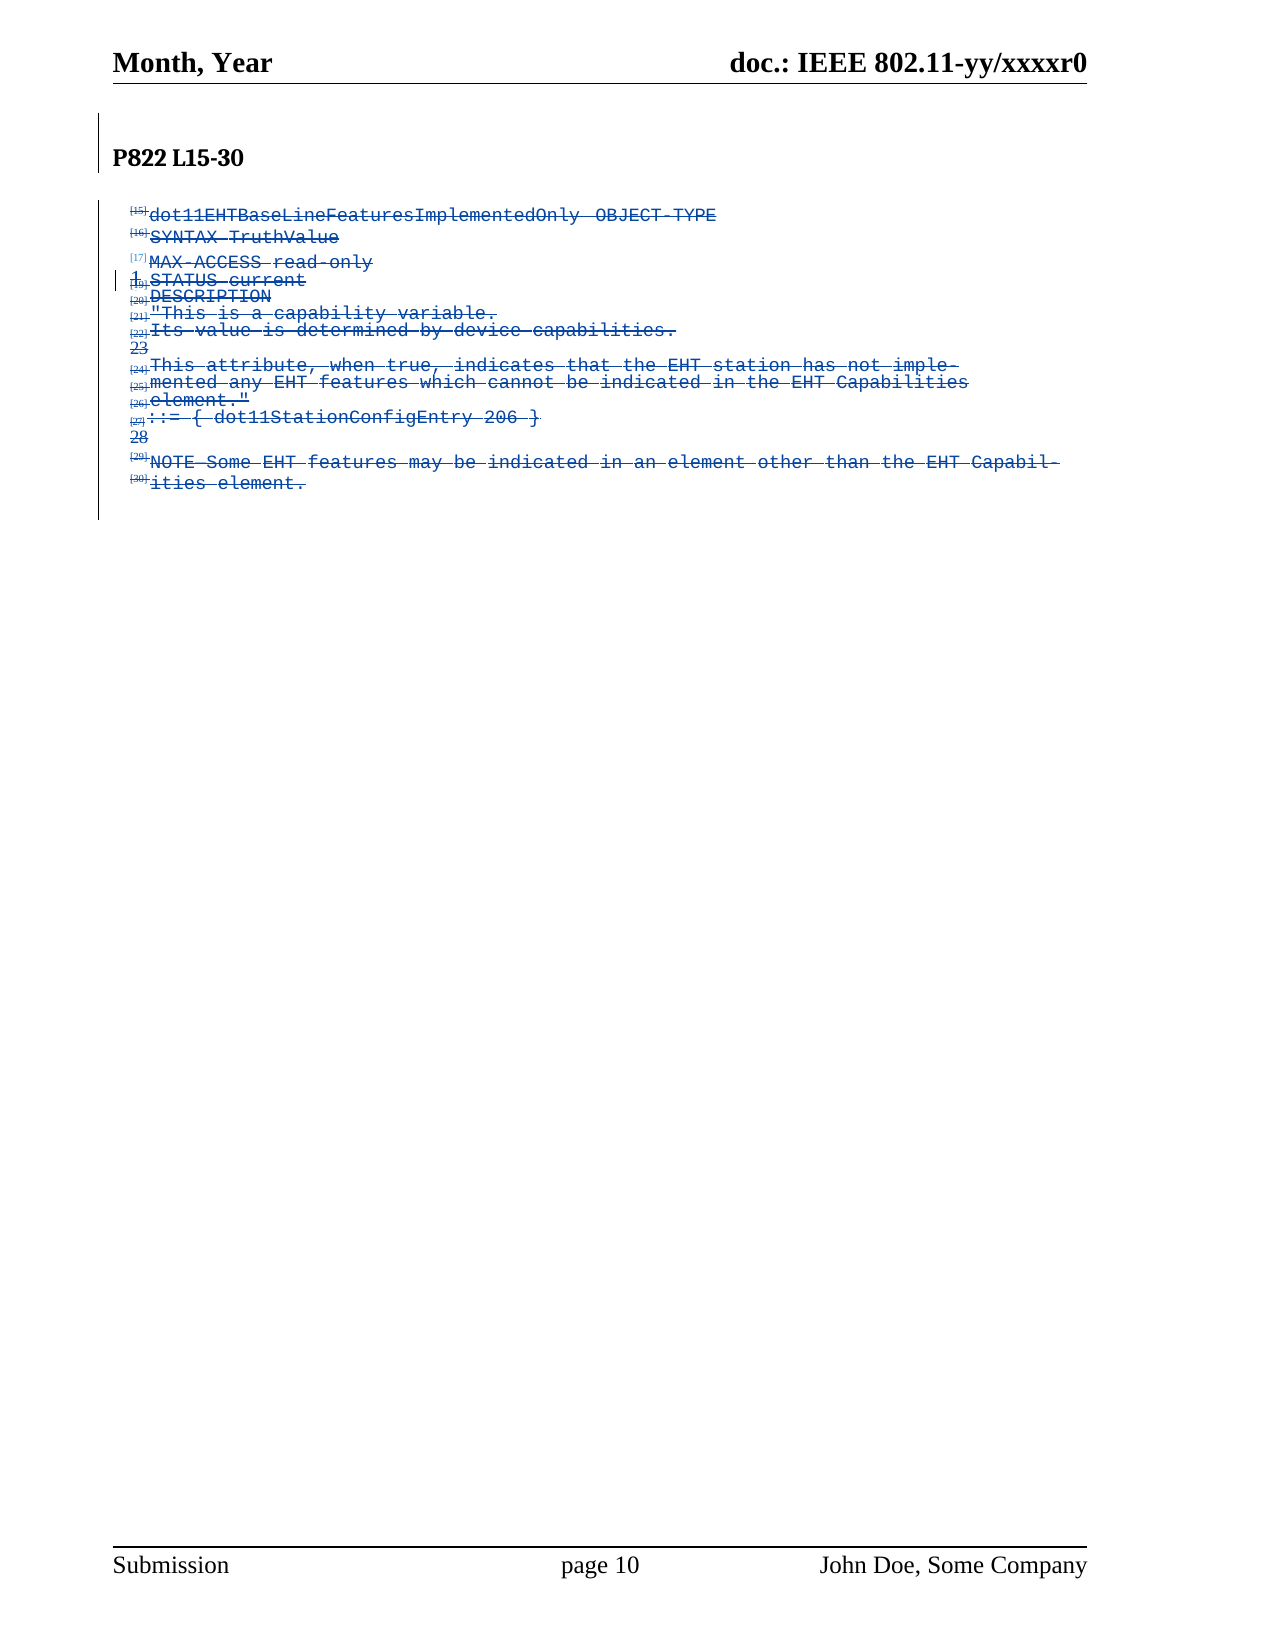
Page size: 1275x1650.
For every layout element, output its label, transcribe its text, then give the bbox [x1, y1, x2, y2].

text P822 L15-30 [112, 144, 1087, 172]
